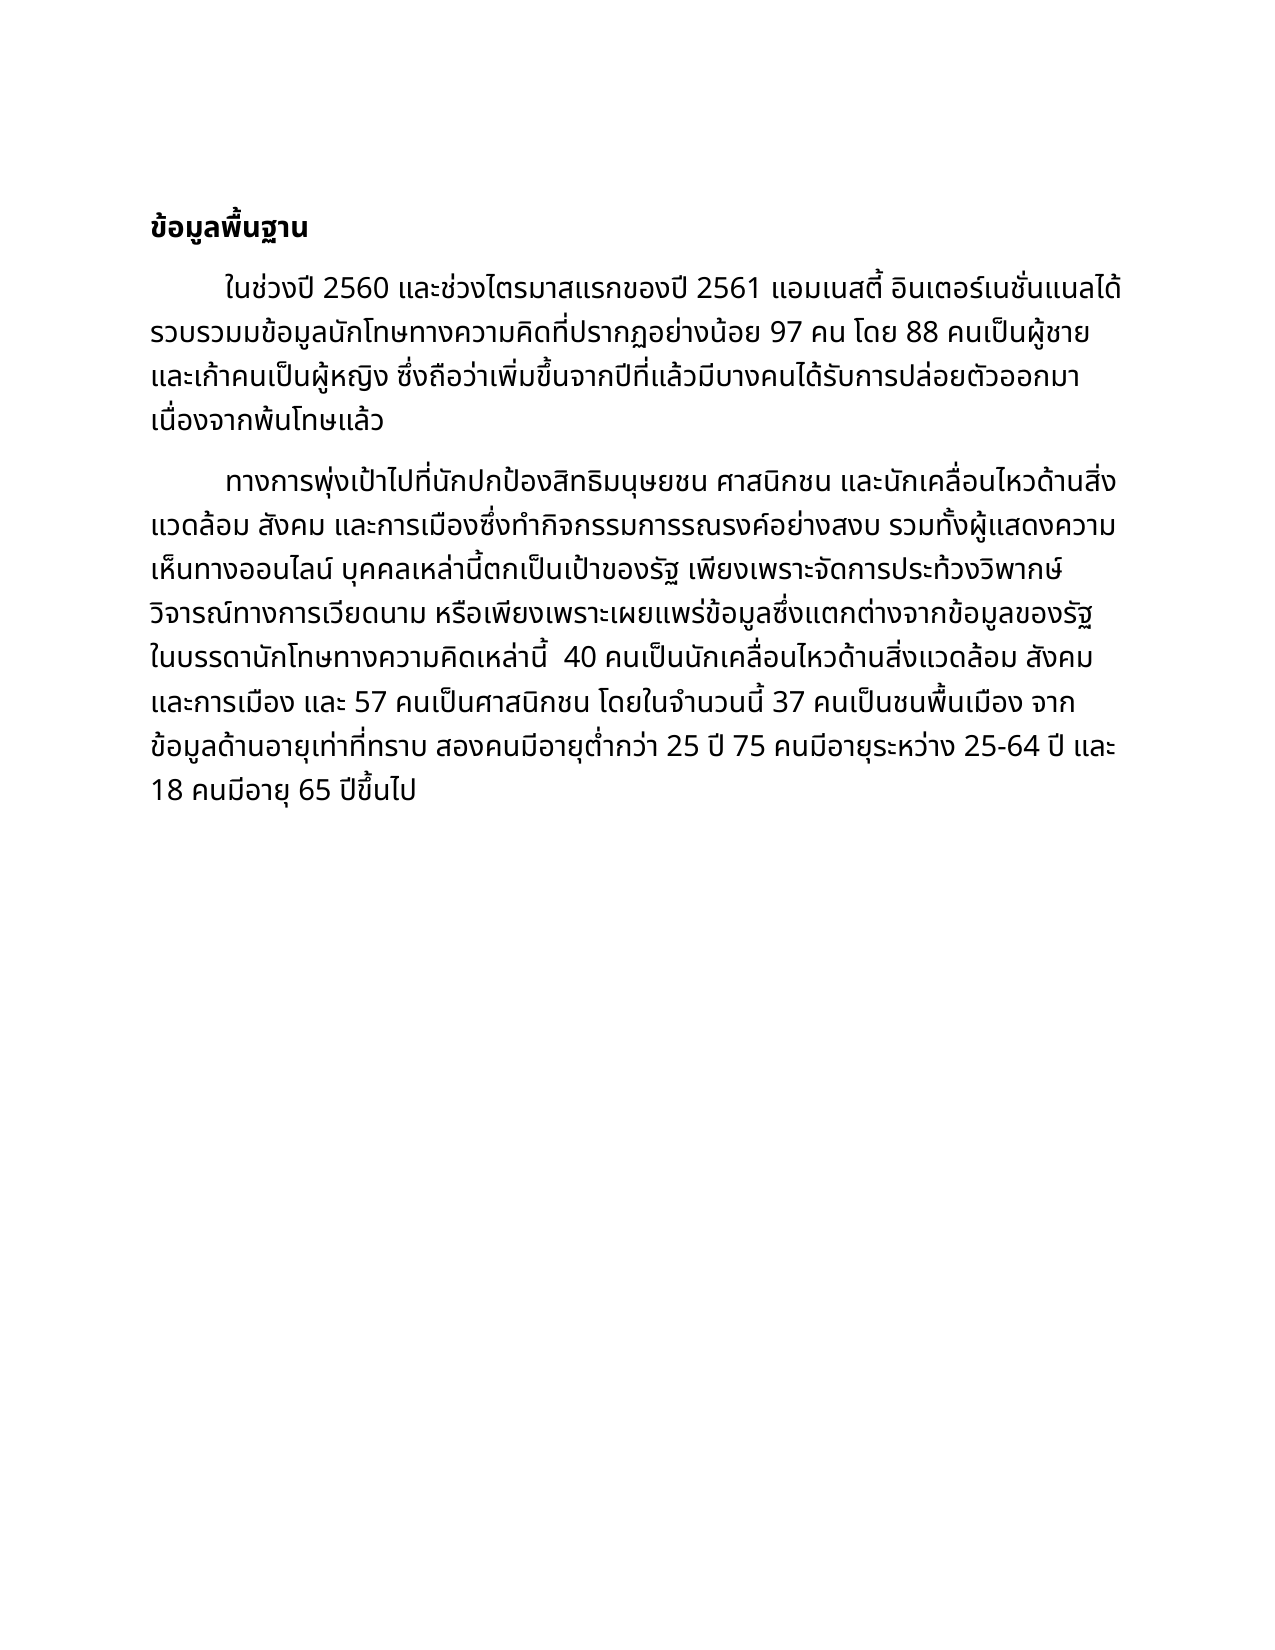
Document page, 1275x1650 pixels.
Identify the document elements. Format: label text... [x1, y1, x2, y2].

text ข้อมูลพื้นฐาน [150, 206, 1125, 250]
text ทางการพุ่งเป้าไปที่นักปกป้องสิทธิมนุษยชน ศาสนิกชน และนักเคลื่อนไหวด้านสิ่งแวดล้อม สังคม และการเมืองซึ่งทำกิจกรรมการรณรงค์อย่างสงบ รวมทั้งผู้แสดงความเห็นทางออนไลน์ บุคคลเหล่านี้ตกเป็นเป้าของรัฐ เพียงเพราะจัดการประท้วงวิพากษ์วิจารณ์ทางการเวียดนาม หรือเพียงเพราะเผยแพร่ข้อมูลซึ่งแตกต่างจากข้อมูลของรัฐ ในบรรดานักโทษทางความคิดเหล่านี้ 40 คนเป็นนักเคลื่อนไหวด้านสิ่งแวดล้อม สังคม และการเมือง และ 57 คนเป็นศาสนิกชน โดยในจำนวนนี้ 37 คนเป็นชนพื้นเมือง จากข้อมูลด้านอายุเท่าที่ทราบ สองคนมีอายุต่ำกว่า 25 ปี 75 คนมีอายุระหว่าง 25-64 ปี และ 18 คนมีอายุ 65 ปีขึ้นไป [150, 460, 1125, 814]
text ในช่วงปี 2560 และช่วงไตรมาสแรกของปี 2561 แอมเนสตี้ อินเตอร์เนชั่นแนลได้รวบรวมมข้อมูลนักโทษทางความคิดที่ปรากฏอย่างน้อย 97 คน โดย 88 คนเป็นผู้ชายและเก้าคนเป็นผู้หญิง ซึ่งถือว่าเพิ่มขึ้นจากปีที่แล้วมีบางคนได้รับการปล่อยตัวออกมาเนื่องจากพ้นโทษแล้ว [150, 267, 1125, 444]
